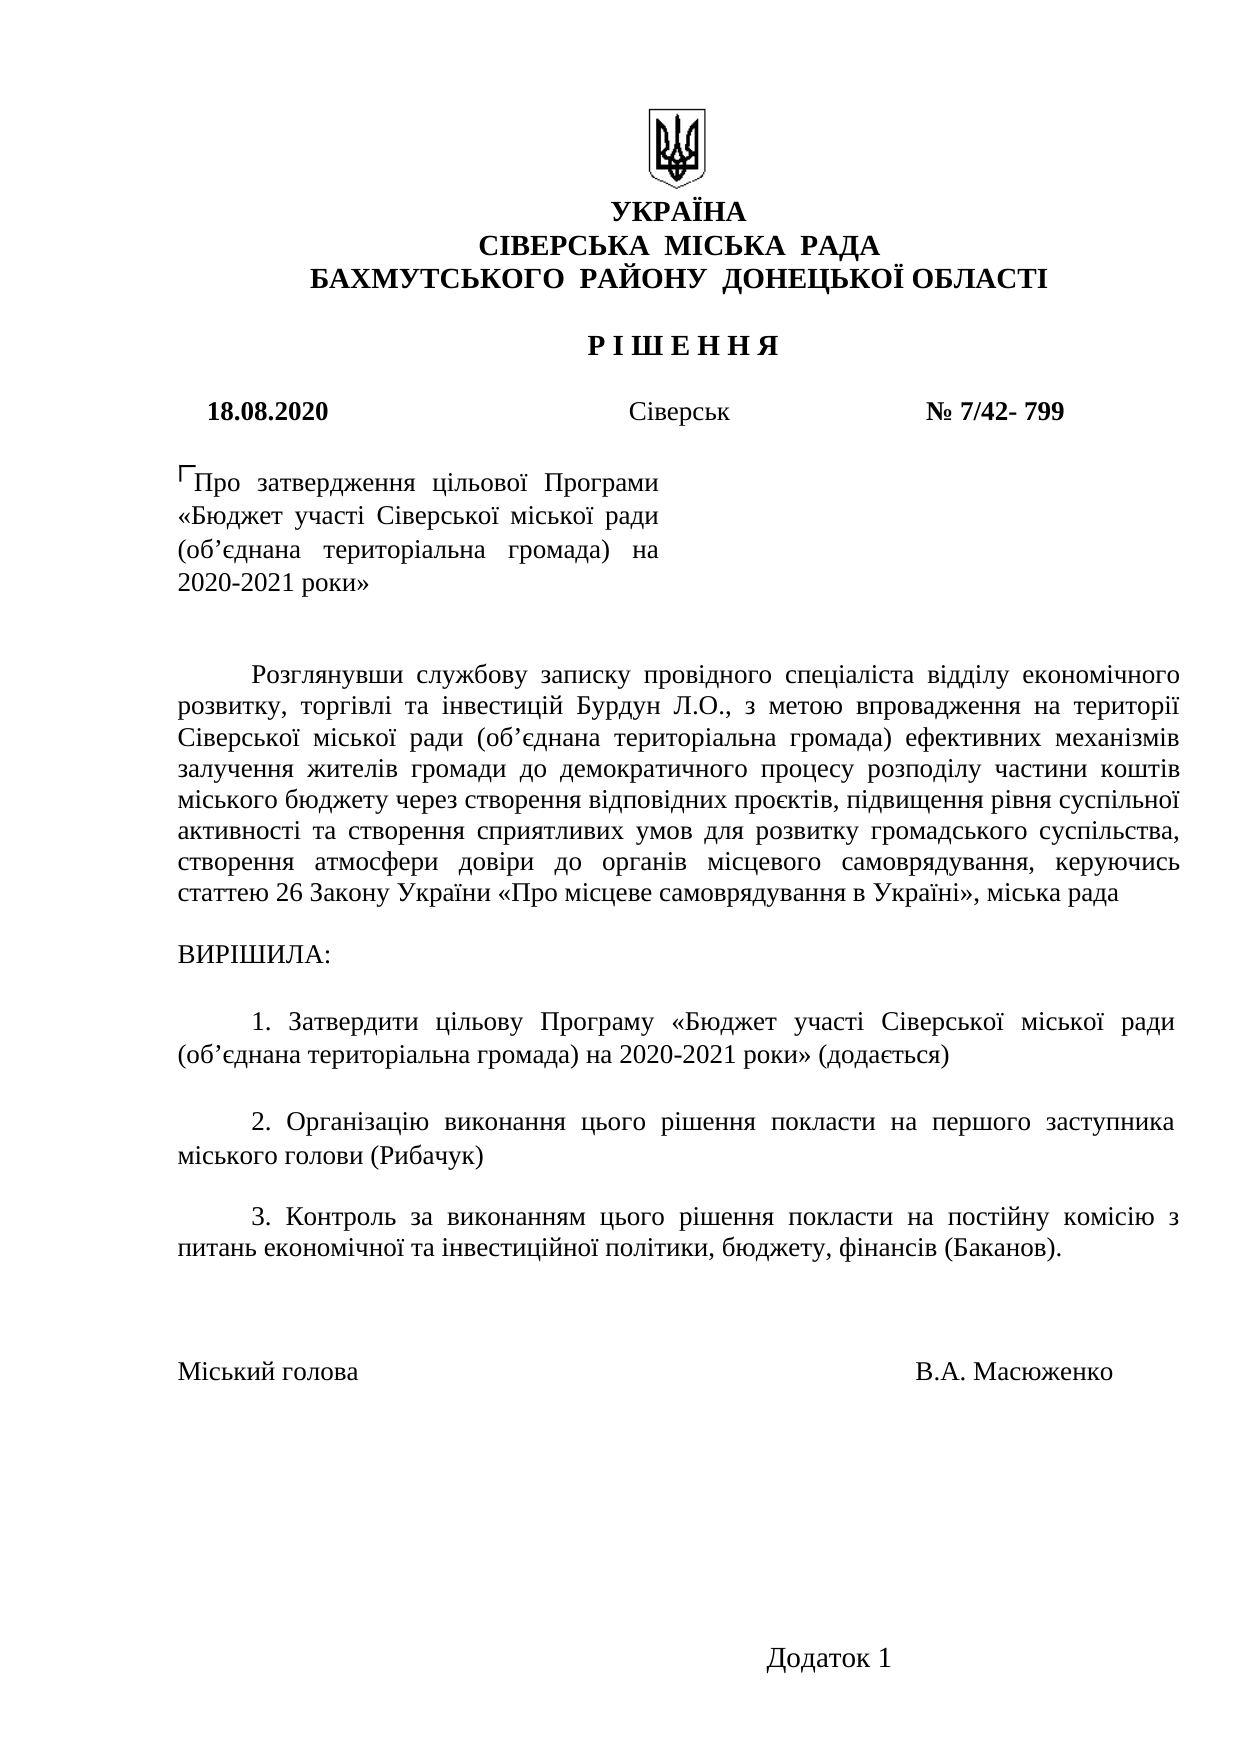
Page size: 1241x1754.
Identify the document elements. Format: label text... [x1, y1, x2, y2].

text Р І Ш Е Н Н Я [177, 328, 1181, 362]
text Розглянувши службову записку провідного спеціаліста відділу економічного розвитку, торгівлі та інвестицій Бурдун Л.О., з метою впровадження на території Сіверської міської ради (об’єднана територіальна громада) ефективних механізмів залучення жителів громади до демократичного процесу розподілу частини коштів міського бюджету через створення відповідних проєктів, підвищення рівня суспільної активності та створення сприятливих умов для розвитку громадського суспільства, створення атмосфери довіри до органів місцевого самоврядування, керуючись статтею 26 Закону України «Про місцеве самоврядування в Україні», міська рада [177, 658, 1181, 907]
text УКРАЇНА [176, 194, 1181, 228]
text СІВЕРСЬКА МІСЬКА РАДА [177, 228, 1181, 261]
table_header № 7/42- 799 [840, 395, 1163, 431]
text БАХМУТСЬКОГО РАЙОНУ ДОНЕЦЬКОЇ ОБЛАСТІ [177, 261, 1181, 295]
text 1. Затвердити цільову Програму «Бюджет участі Сіверської міської ради (об’єднана територіальна громада) на 2020-2021 роки» (додається) [177, 1003, 1176, 1070]
text 2. Організацію виконання цього рішення покласти на першого заступника міського голови (Рибачук) [177, 1104, 1176, 1171]
text ВИРІШИЛА: [177, 939, 1181, 970]
text 3. Контроль за виконанням цього рішення покласти на постійну комісію з питань економічної та інвестиційної політики, бюджету, фінансів (Баканов). [177, 1200, 1181, 1262]
text Про затвердження цільової Програми «Бюджет участі Сіверської міської ради (об’єднана територіальна громада) на 2020-2021 роки» [177, 464, 659, 598]
table_header 18.08.2020 [195, 395, 518, 431]
text Міський голова В.А. Масюженко [177, 1356, 1181, 1387]
text Додаток 1 [650, 1641, 1181, 1674]
table_header Сіверськ [518, 395, 840, 431]
